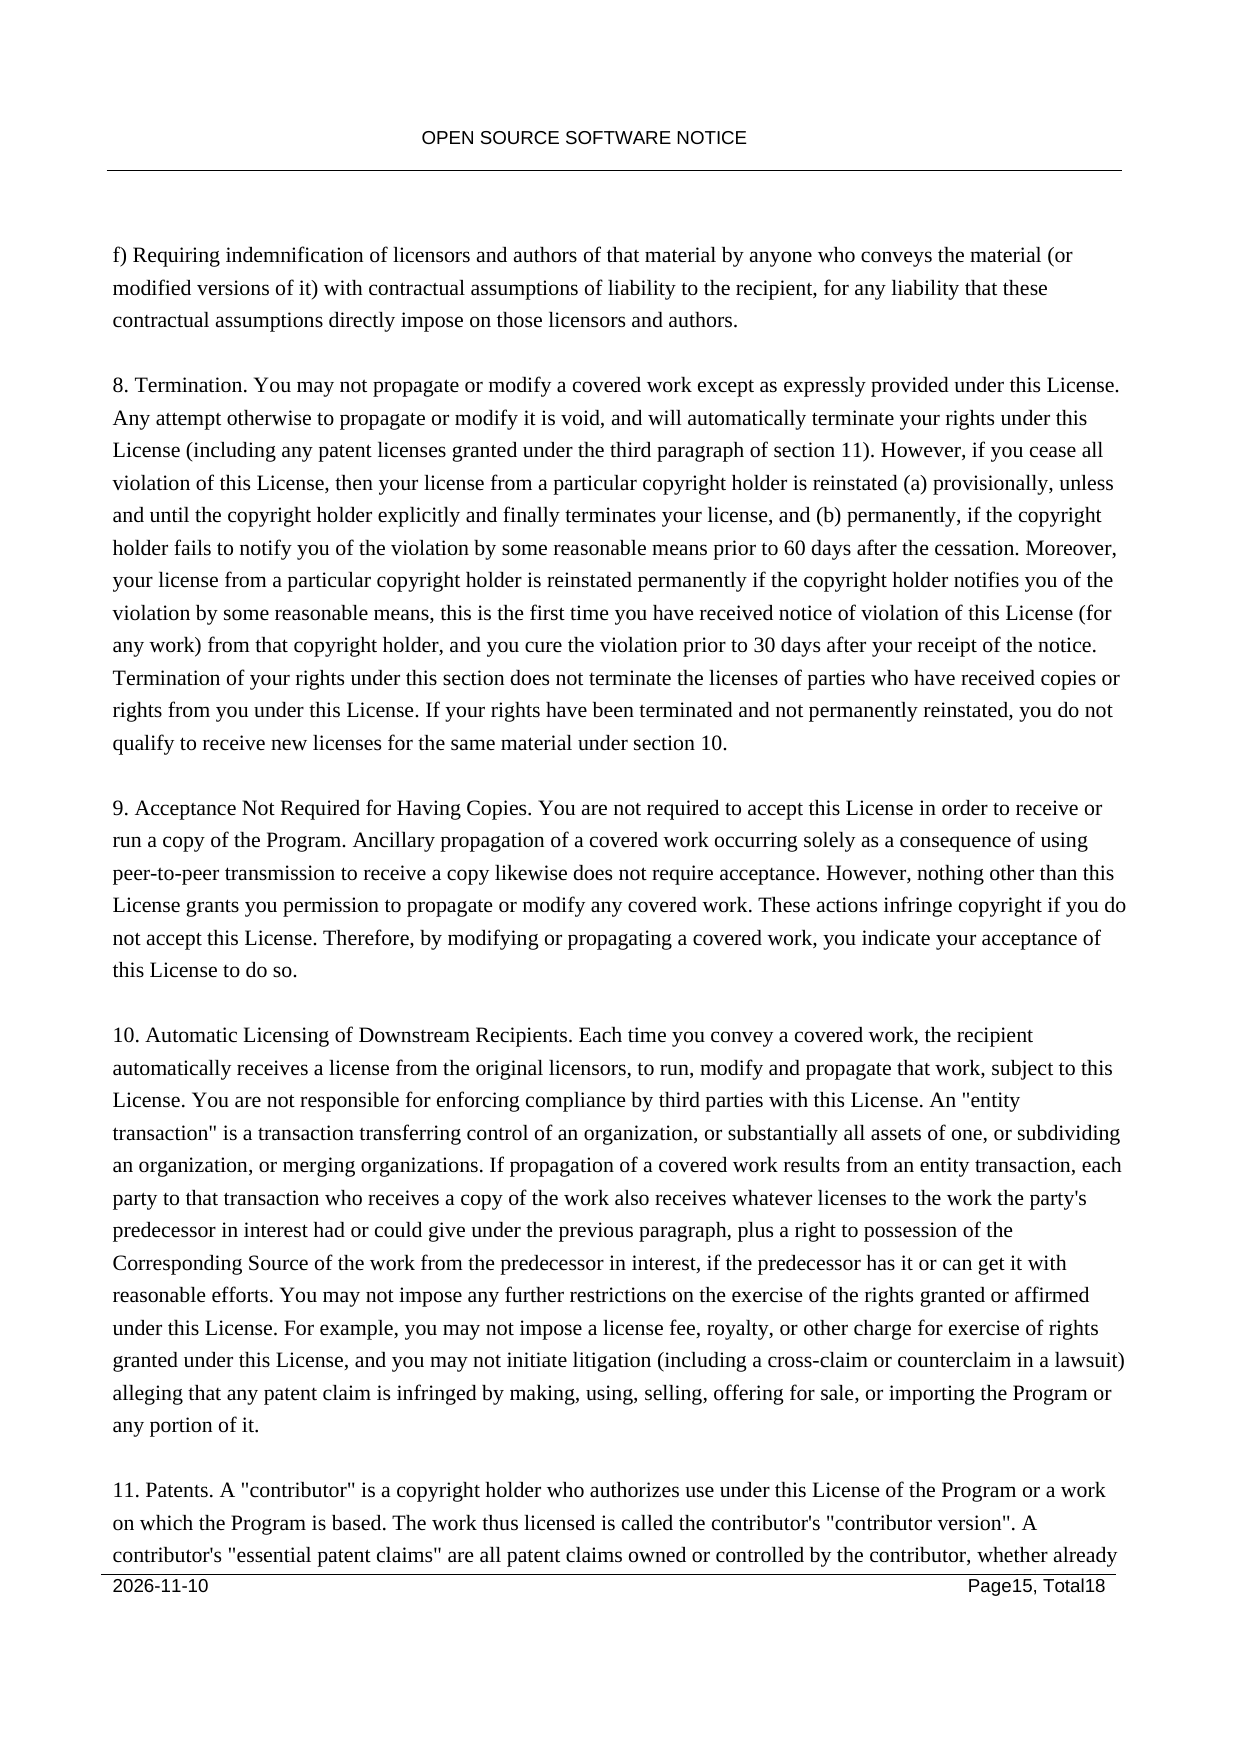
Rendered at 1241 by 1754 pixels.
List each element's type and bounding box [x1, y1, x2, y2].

text [112, 206, 1128, 1571]
